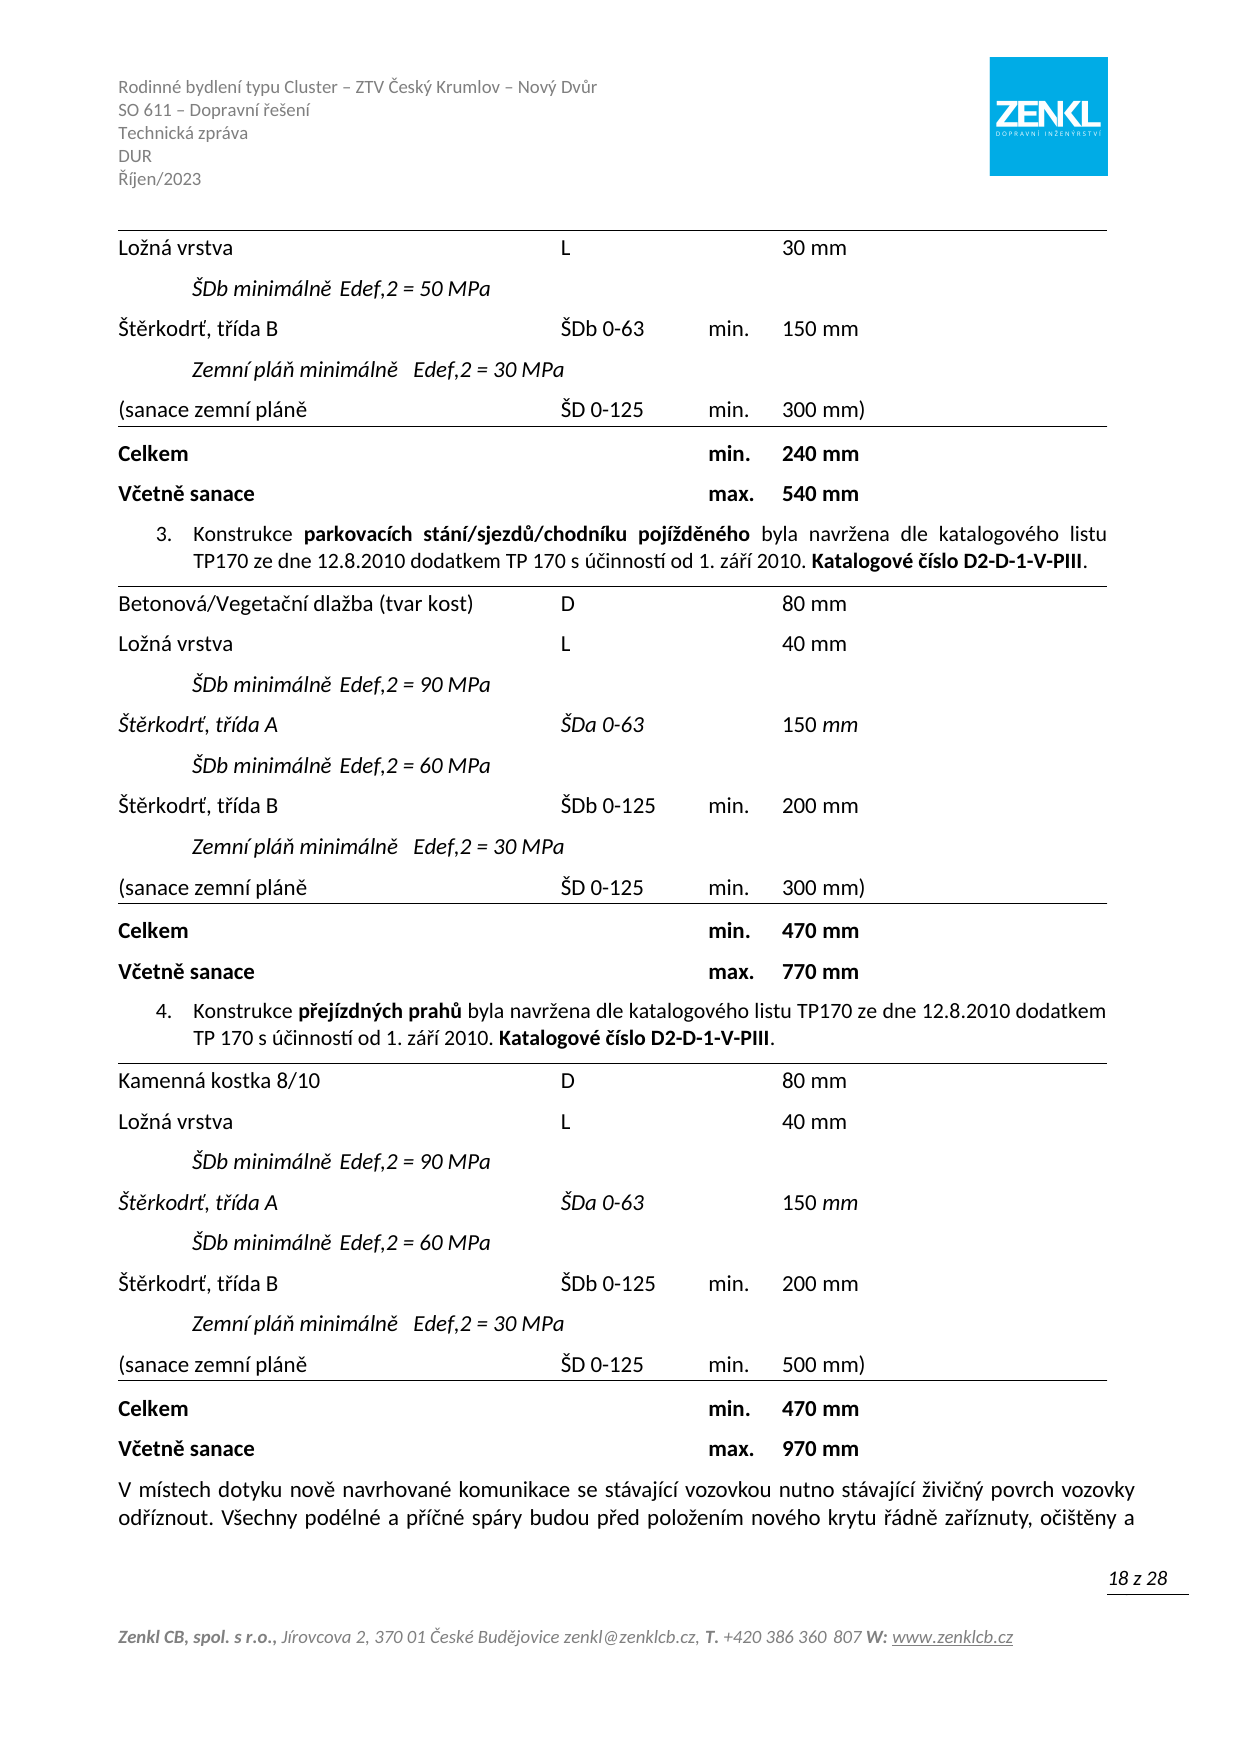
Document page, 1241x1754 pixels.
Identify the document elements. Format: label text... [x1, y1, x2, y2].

text ŠDb minimálně Edef,2 = 50 MPa [118, 271, 1107, 302]
text Celkem min. 470 mm [118, 916, 1107, 944]
text Ložná vrstva L 30 mm [118, 231, 1107, 261]
text Celkem min. 470 mm [118, 1394, 1107, 1422]
text (sanace zemní pláně ŠD 0-125 min. 300 mm) [118, 873, 1107, 903]
list Konstrukce parkovacích stání/sjezdů/chodníku pojížděného byla navržena dle katalogového listu TP170 ze dne 12.8.2010 dodatkem TP 170 s účinností od 1. září 2010. Katalogové číslo D2-D-1-V-PIII. [156, 520, 1107, 573]
text Ložná vrstva L 40 mm [118, 1104, 1107, 1135]
text Včetně sanace max. 540 mm [118, 479, 1107, 508]
text (sanace zemní pláně ŠD 0-125 min. 500 mm) [118, 1350, 1107, 1380]
list Konstrukce přejízdných prahů byla navržena dle katalogového listu TP170 ze dne 12.8.2010 dodatkem TP 170 s účinností od 1. září 2010. Katalogové číslo D2-D-1-V-PIII. [156, 997, 1107, 1051]
text Štěrkodrť, třída A ŠDa 0-63 150 mm [118, 1185, 1107, 1216]
picture [1066, 101, 1100, 126]
text Štěrkodrť, třída A ŠDa 0-63 150 mm [118, 707, 1107, 739]
text Štěrkodrť, třída B ŠDb 0-125 min. 200 mm [118, 792, 1107, 820]
text Zemní pláň minimálně Edef,2 = 30 MPa [118, 355, 1107, 383]
text ŠDb minimálně Edef,2 = 90 MPa [118, 667, 1107, 698]
text ŠDb minimálně Edef,2 = 90 MPa [118, 1144, 1107, 1175]
text Ložná vrstva L 40 mm [118, 626, 1107, 658]
text Zemní pláň minimálně Edef,2 = 30 MPa [118, 832, 1107, 860]
text Celkem min. 240 mm [118, 439, 1107, 467]
text (sanace zemní pláně ŠD 0-125 min. 300 mm) [118, 395, 1107, 426]
text Betonová/Vegetační dlažba (tvar kost) D 80 mm [118, 587, 1107, 617]
text ŠDb minimálně Edef,2 = 60 MPa [118, 1225, 1107, 1256]
text Štěrkodrť, třída B ŠDb 0-125 min. 200 mm [118, 1269, 1107, 1297]
picture [997, 101, 1062, 126]
text Štěrkodrť, třída B ŠDb 0-63 min. 150 mm [118, 314, 1107, 342]
text Zemní pláň minimálně Edef,2 = 30 MPa [118, 1309, 1107, 1337]
text Kamenná kostka 8/10 D 80 mm [118, 1064, 1107, 1094]
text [118, 1475, 1137, 1531]
text ŠDb minimálně Edef,2 = 60 MPa [118, 748, 1107, 779]
text Včetně sanace max. 970 mm [118, 1434, 1107, 1462]
text Včetně sanace max. 770 mm [118, 957, 1107, 985]
